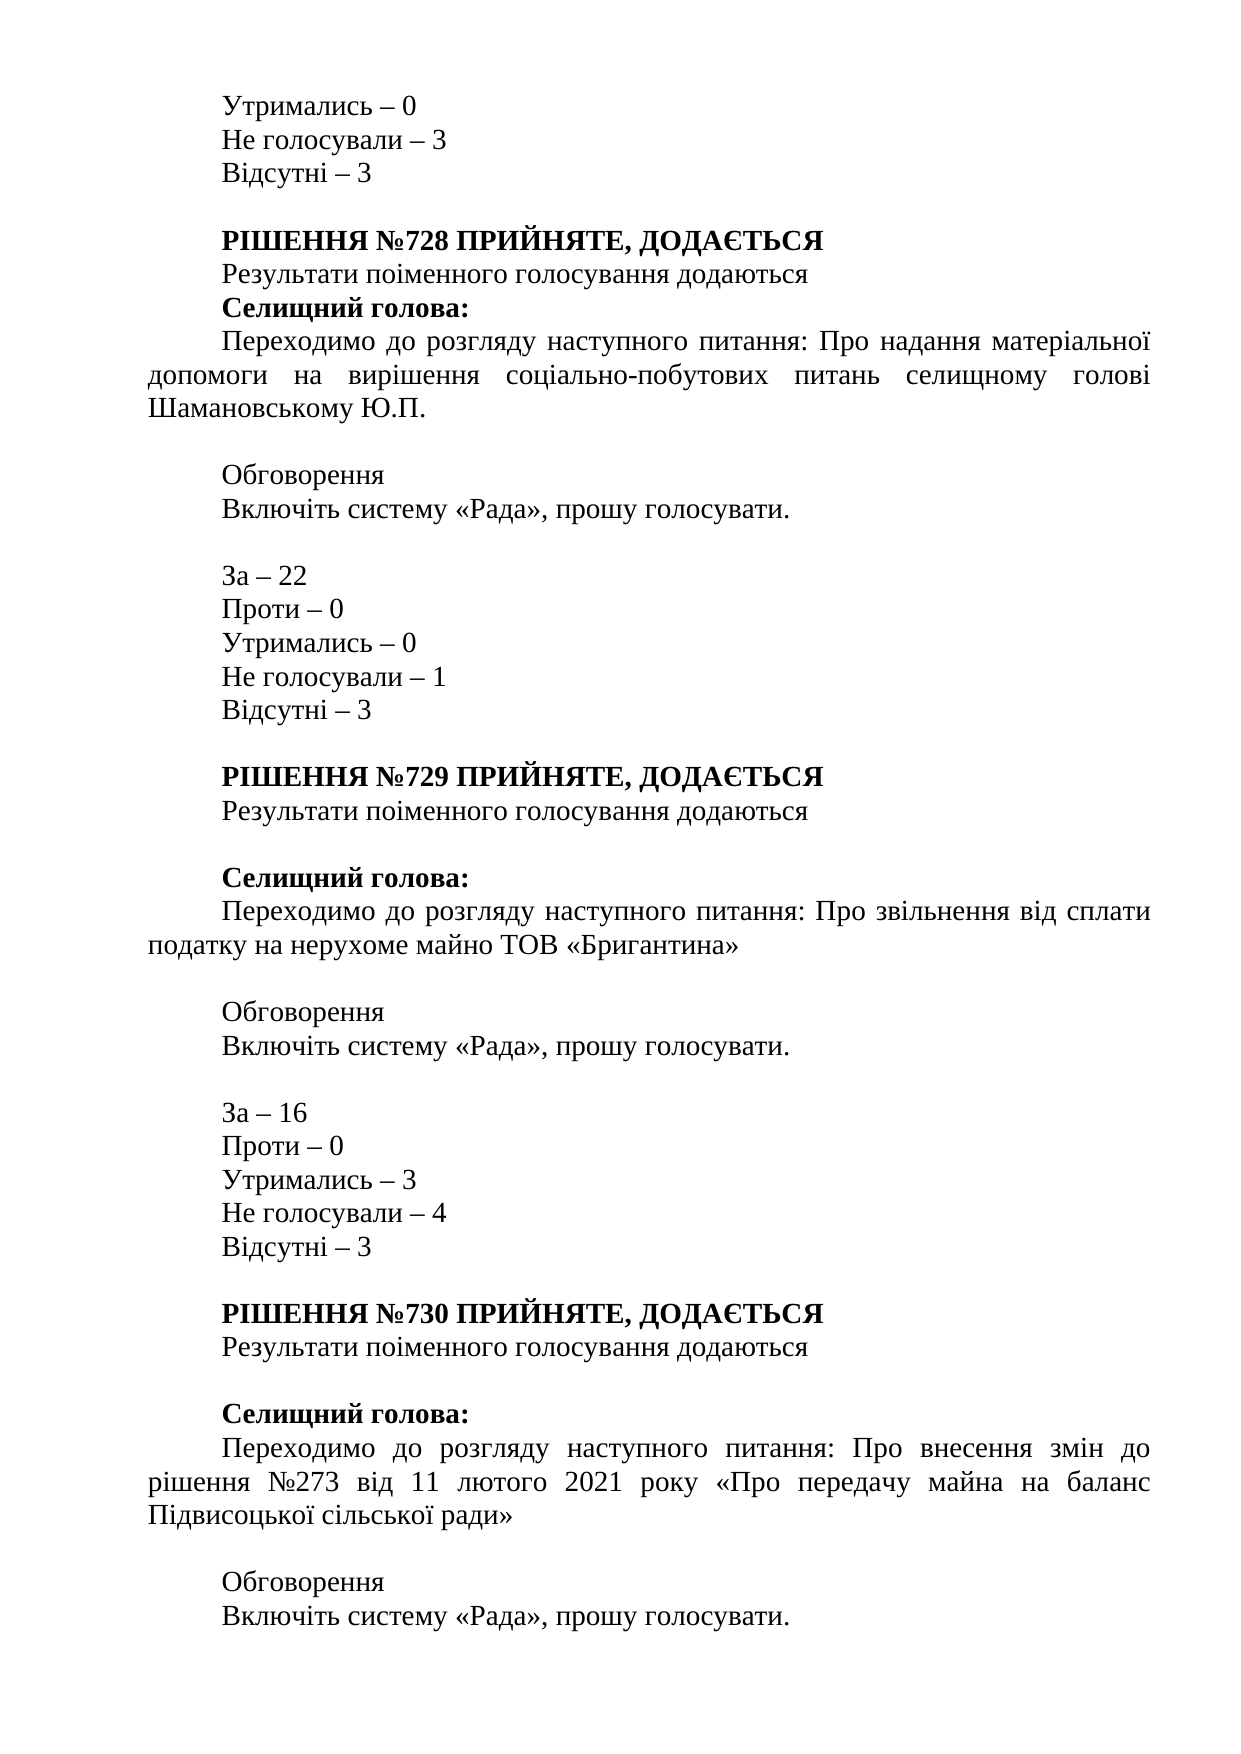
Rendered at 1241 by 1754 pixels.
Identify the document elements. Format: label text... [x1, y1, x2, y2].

text Переходимо до розгляду наступного питання: Про звільнення від сплати податку на нерухоме майно ТОВ «Бригантина» [148, 893, 1152, 961]
text Включіть систему «Рада», прошу голосувати. [148, 1598, 1152, 1631]
text Обговорення [148, 457, 1152, 491]
text Відсутні – 3 [148, 692, 1152, 726]
text Результати поіменного голосування додаються [148, 1329, 1152, 1363]
text Проти – 0 [148, 1128, 1152, 1162]
text Переходимо до розгляду наступного питання: Про надання матеріальної допомоги на вирішення соціально-побутових питань селищному голові Шамановському Ю.П. [148, 323, 1152, 424]
text Утримались – 0 [148, 625, 1152, 659]
text Не голосували – 4 [148, 1195, 1152, 1229]
text Обговорення [148, 1564, 1152, 1598]
text РІШЕННЯ №729 ПРИЙНЯТЕ, ДОДАЄТЬСЯ [148, 759, 1152, 793]
text Селищний голова: [148, 290, 1152, 323]
text Обговорення [148, 994, 1152, 1028]
text Відсутні – 3 [148, 156, 1152, 189]
text За – 22 [148, 558, 1152, 592]
text Включіть систему «Рада», прошу голосувати. [148, 491, 1152, 524]
text Утримались – 3 [148, 1162, 1152, 1195]
text РІШЕННЯ №728 ПРИЙНЯТЕ, ДОДАЄТЬСЯ [148, 223, 1152, 256]
text Селищний голова: [148, 1397, 1152, 1430]
text Результати поіменного голосування додаються [148, 256, 1152, 290]
text Селищний голова: [148, 860, 1152, 893]
text Відсутні – 3 [148, 1229, 1152, 1262]
text Включіть систему «Рада», прошу голосувати. [148, 1028, 1152, 1061]
text Не голосували – 1 [148, 659, 1152, 692]
text Не голосували – 3 [148, 122, 1152, 156]
text За – 16 [148, 1095, 1152, 1128]
text Результати поіменного голосування додаються [148, 793, 1152, 826]
text Переходимо до розгляду наступного питання: Про внесення змін до рішення №273 від 11 лютого 2021 року «Про передачу майна на баланс Підвисоцької сільської ради» [148, 1430, 1152, 1531]
text Проти – 0 [148, 592, 1152, 625]
text РІШЕННЯ №730 ПРИЙНЯТЕ, ДОДАЄТЬСЯ [148, 1296, 1152, 1329]
text Утримались – 0 [148, 88, 1152, 122]
